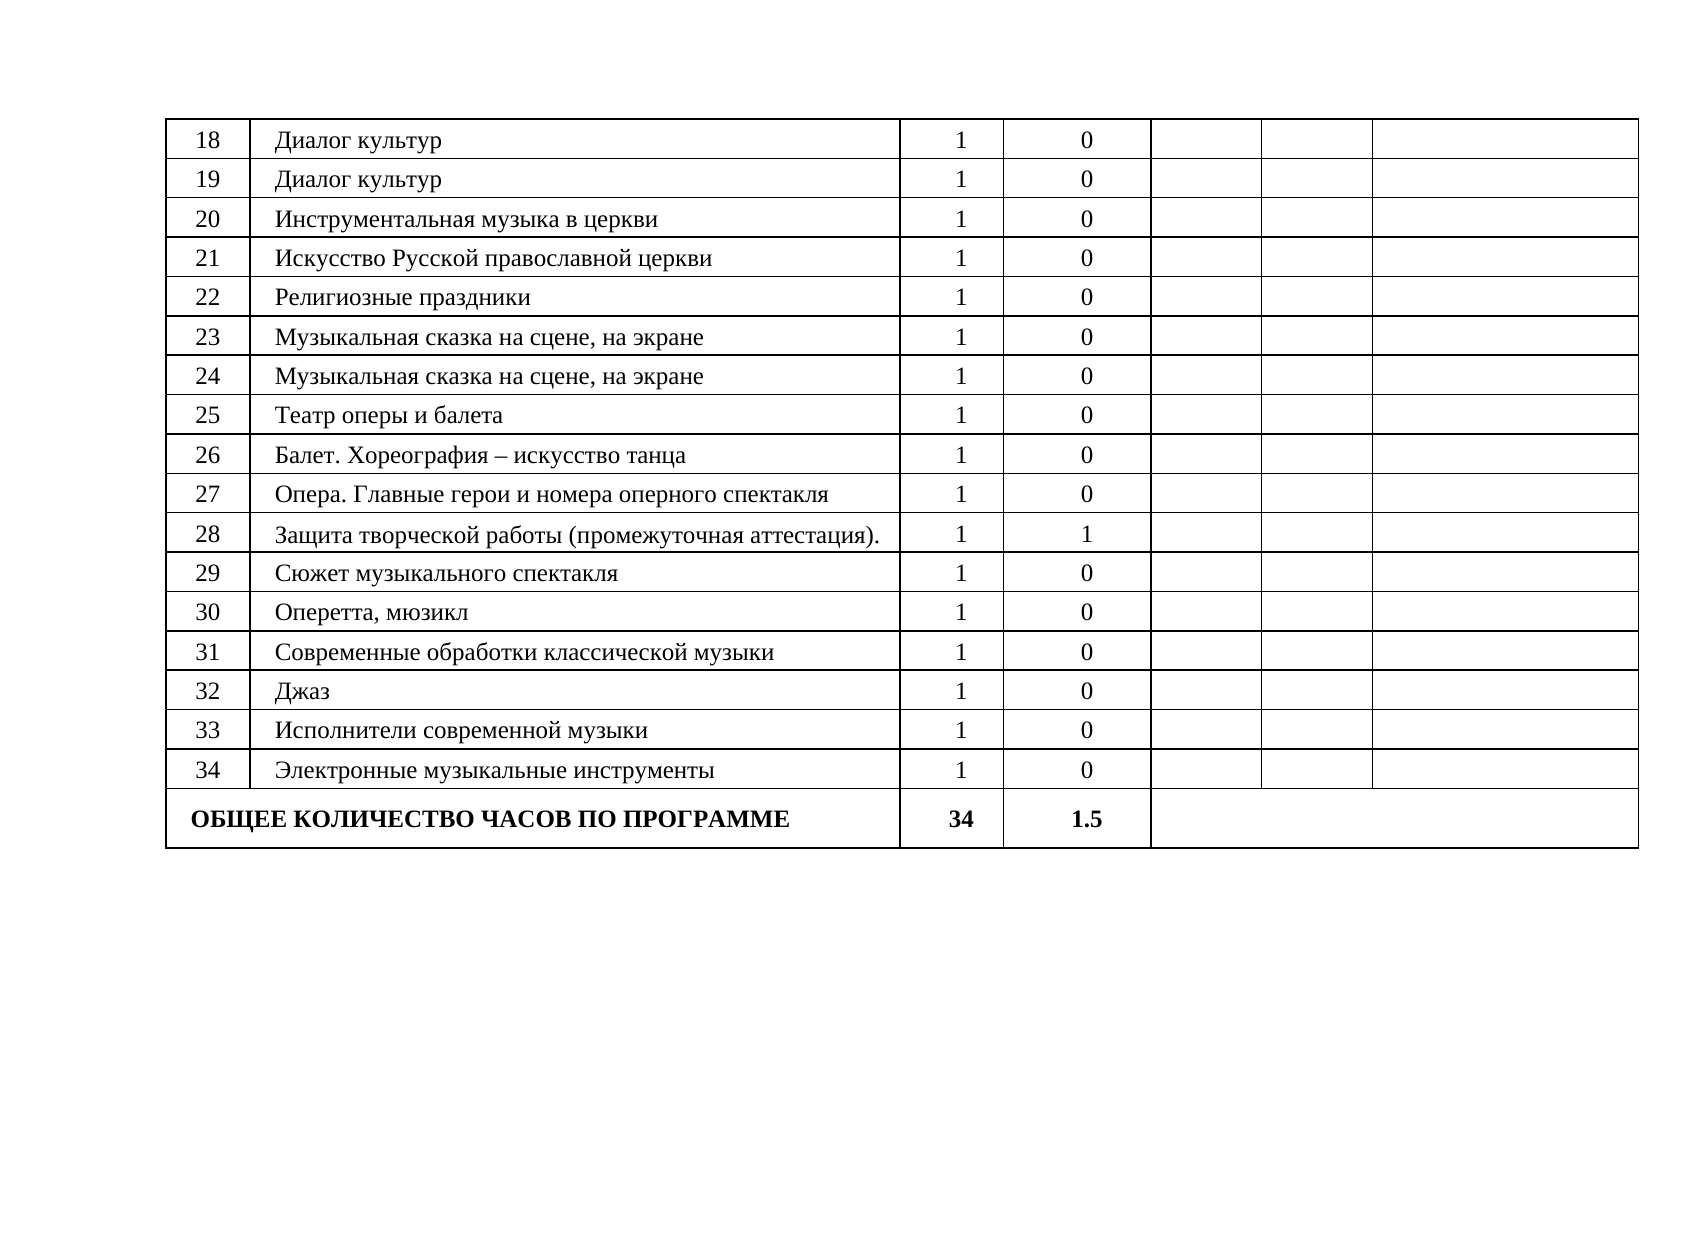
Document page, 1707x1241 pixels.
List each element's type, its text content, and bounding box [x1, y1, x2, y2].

table_cell [1262, 317, 1372, 354]
table_cell 29 [167, 553, 249, 591]
table_cell 0 [1004, 159, 1150, 197]
table_cell [1373, 159, 1638, 197]
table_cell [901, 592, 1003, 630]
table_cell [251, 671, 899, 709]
table_cell Оперетта, мюзикл [251, 592, 899, 630]
table_cell 23 [167, 317, 249, 354]
table_cell [1152, 474, 1261, 512]
table_cell 25 [167, 395, 249, 433]
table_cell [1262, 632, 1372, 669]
table_cell 0 [1004, 238, 1150, 276]
table_cell [1373, 553, 1638, 591]
table_cell Инструментальная музыка в церкви [251, 198, 899, 236]
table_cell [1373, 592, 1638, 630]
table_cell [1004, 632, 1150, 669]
table_cell 21 [167, 238, 249, 276]
table_cell [1262, 395, 1372, 433]
table_cell 22 [167, 277, 249, 315]
table_cell 0 [1004, 553, 1150, 591]
table_cell [1152, 513, 1261, 551]
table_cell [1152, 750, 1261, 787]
table_cell Балет. Хореография – искусство танца [251, 435, 899, 472]
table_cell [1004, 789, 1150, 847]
table_cell 19 [167, 159, 249, 197]
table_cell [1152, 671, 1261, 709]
table_cell 27 [167, 474, 249, 512]
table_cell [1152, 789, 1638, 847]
table_cell [1262, 198, 1372, 236]
table_cell [1373, 238, 1638, 276]
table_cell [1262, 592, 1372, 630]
table_cell [1373, 435, 1638, 472]
table_cell 1 [901, 198, 1003, 236]
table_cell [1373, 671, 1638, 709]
table_cell [1152, 159, 1261, 197]
table_cell Музыкальная сказка на сцене, на экране [251, 317, 899, 354]
table_cell 1 [901, 356, 1003, 394]
table_cell 0 [1004, 356, 1150, 394]
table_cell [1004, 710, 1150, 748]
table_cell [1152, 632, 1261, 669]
table_cell [1152, 435, 1261, 472]
table_cell [1152, 356, 1261, 394]
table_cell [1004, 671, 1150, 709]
table_cell 1 [901, 513, 1003, 551]
table_cell 1 [1004, 513, 1150, 551]
table_cell Религиозные праздники [251, 277, 899, 315]
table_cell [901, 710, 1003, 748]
table_cell [1152, 553, 1261, 591]
table_cell 24 [167, 356, 249, 394]
table_cell 1 [901, 120, 1003, 157]
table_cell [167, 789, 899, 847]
table_cell 0 [1004, 277, 1150, 315]
table_cell Диалог культур [251, 159, 899, 197]
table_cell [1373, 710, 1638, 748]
table_cell [1152, 317, 1261, 354]
table_cell 1 [901, 277, 1003, 315]
table_cell 18 [167, 120, 249, 157]
table_cell [1373, 513, 1638, 551]
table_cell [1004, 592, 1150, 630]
table_cell [1373, 474, 1638, 512]
table_cell [1262, 553, 1372, 591]
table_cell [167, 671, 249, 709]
table_cell 1 [901, 553, 1003, 591]
table_cell 0 [1004, 435, 1150, 472]
table_cell Опера. Главные герои и номера оперного спектакля [251, 474, 899, 512]
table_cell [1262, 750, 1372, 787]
table_cell Музыкальная сказка на сцене, на экране [251, 356, 899, 394]
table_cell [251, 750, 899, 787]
table_cell 0 [1004, 198, 1150, 236]
table_cell Театр оперы и балета [251, 395, 899, 433]
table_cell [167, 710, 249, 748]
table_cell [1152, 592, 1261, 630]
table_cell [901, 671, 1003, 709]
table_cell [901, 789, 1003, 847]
table_cell [1152, 120, 1261, 157]
table_cell [1152, 238, 1261, 276]
table_cell Диалог культур [251, 120, 899, 157]
table_cell [1152, 277, 1261, 315]
table_cell 1 [901, 159, 1003, 197]
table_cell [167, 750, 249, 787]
table_cell [1373, 317, 1638, 354]
table_cell [1262, 277, 1372, 315]
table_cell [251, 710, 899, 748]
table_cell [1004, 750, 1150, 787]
table_cell 28 [167, 513, 249, 551]
table_cell 0 [1004, 317, 1150, 354]
table_cell [1262, 120, 1372, 157]
table_cell 0 [1004, 474, 1150, 512]
table_cell 1 [901, 474, 1003, 512]
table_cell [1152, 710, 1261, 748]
table_cell [1262, 513, 1372, 551]
table_cell 1 [901, 435, 1003, 472]
table_cell [1152, 395, 1261, 433]
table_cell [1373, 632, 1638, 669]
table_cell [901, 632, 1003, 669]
table_cell Защита творческой работы (промежуточная аттестация). [251, 513, 899, 551]
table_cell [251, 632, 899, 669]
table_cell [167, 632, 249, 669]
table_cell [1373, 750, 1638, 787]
table_cell Сюжет музыкального спектакля [251, 553, 899, 591]
table_cell [1373, 356, 1638, 394]
table_cell 1 [901, 238, 1003, 276]
table_cell [1262, 356, 1372, 394]
table_cell 1 [901, 395, 1003, 433]
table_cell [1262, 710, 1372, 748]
table_cell [1262, 159, 1372, 197]
table_cell [1152, 198, 1261, 236]
table_cell [1373, 198, 1638, 236]
table_cell 1 [901, 317, 1003, 354]
table_cell 20 [167, 198, 249, 236]
table_cell [1373, 395, 1638, 433]
table_cell [1262, 474, 1372, 512]
table_cell [1262, 238, 1372, 276]
table_cell [1373, 120, 1638, 157]
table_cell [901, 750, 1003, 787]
table_cell 30 [167, 592, 249, 630]
table_cell [1373, 277, 1638, 315]
table_cell Искусство Русской православной церкви [251, 238, 899, 276]
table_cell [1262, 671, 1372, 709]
table_cell [1262, 435, 1372, 472]
table_cell 0 [1004, 395, 1150, 433]
table_cell 0 [1004, 120, 1150, 157]
table_cell 26 [167, 435, 249, 472]
